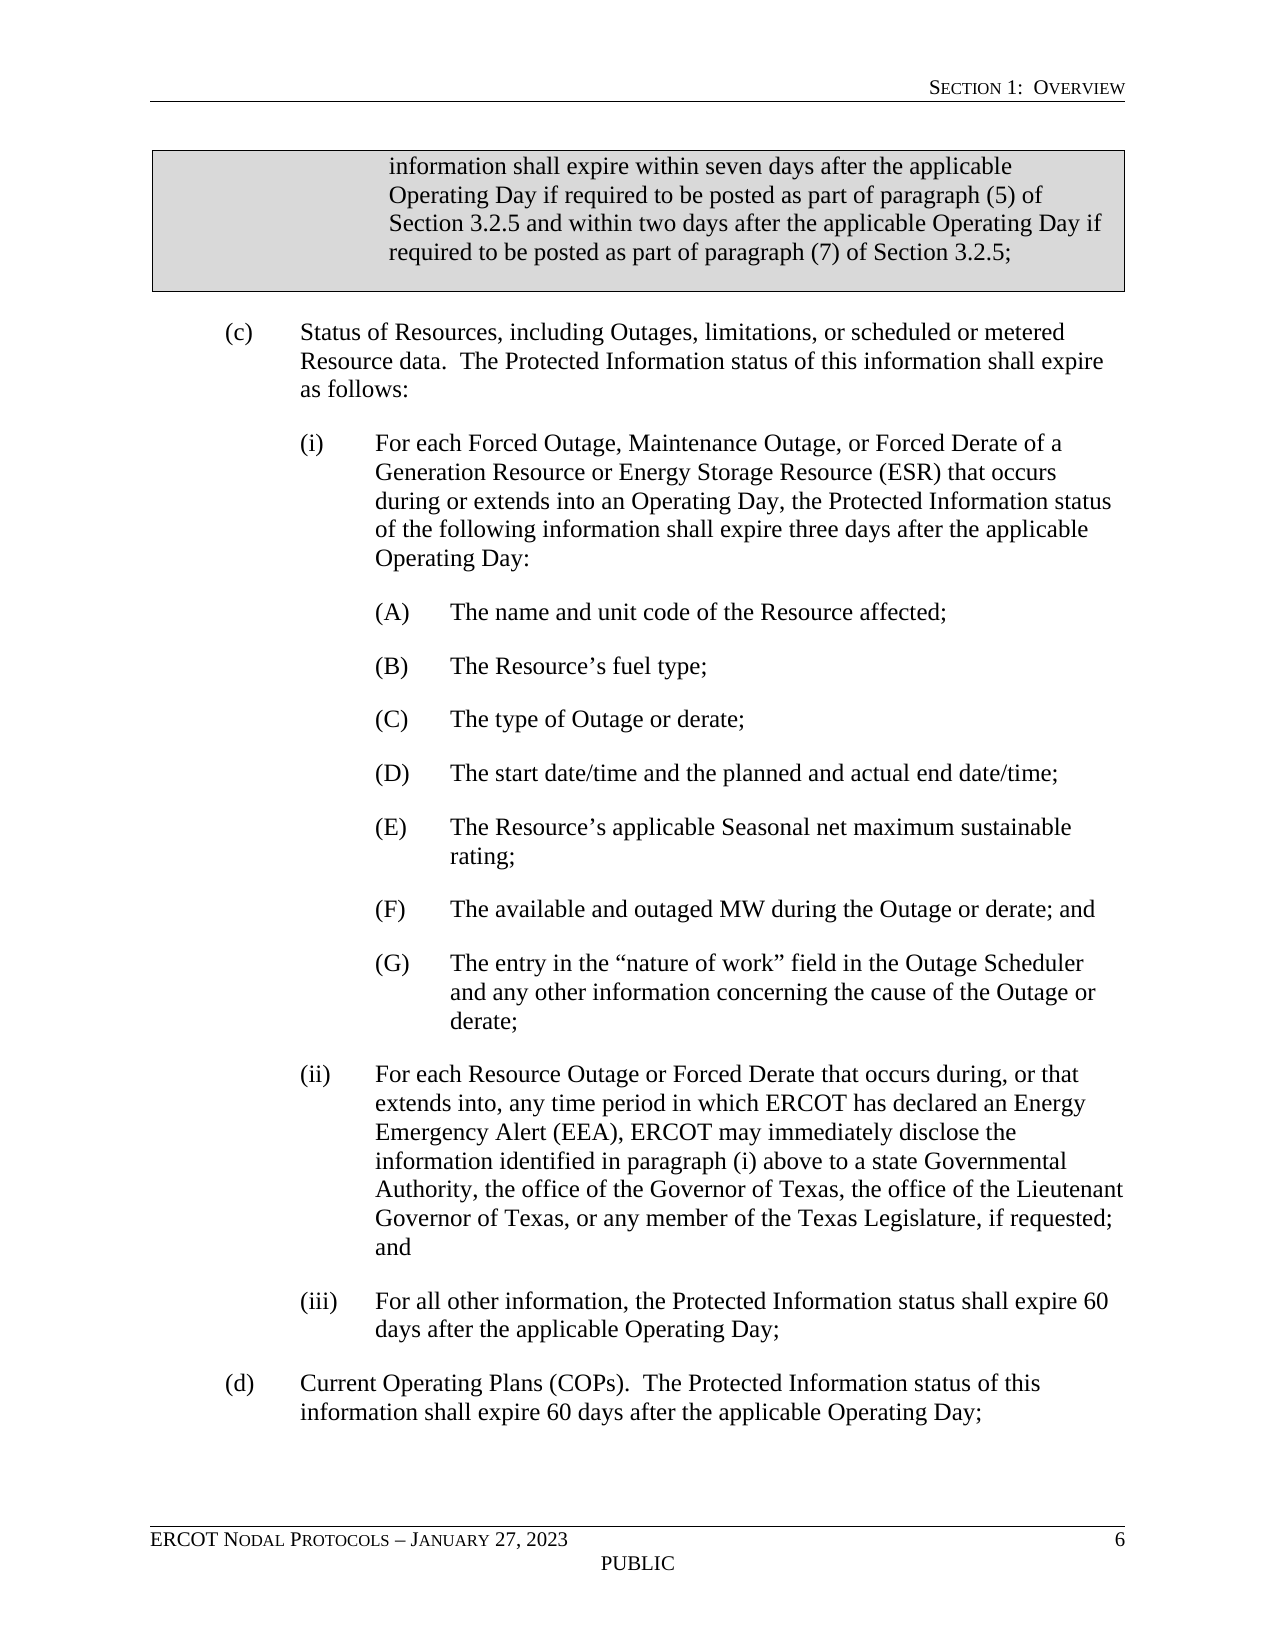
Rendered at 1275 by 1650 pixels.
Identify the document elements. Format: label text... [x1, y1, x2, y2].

text (C) The type of Outage or derate; [375, 704, 1125, 733]
text (i) For each Forced Outage, Maintenance Outage, or Forced Derate of a Generation Resource or Energy Storage Resource (ESR) that occurs during or extends into an Operating Day, the Protected Information status of the following information shall expire three days after the applicable Operating Day: [300, 428, 1125, 572]
text (D) The start date/time and the planned and actual end date/time; [375, 758, 1125, 787]
text (G) The entry in the “nature of work” field in the Outage Scheduler and any other information concerning the cause of the Outage or derate; [375, 948, 1125, 1034]
text (F) The available and outaged MW during the Outage or derate; and [375, 894, 1125, 923]
text (B) The Resource’s fuel type; [375, 651, 1125, 679]
text (c) Status of Resources, including Outages, limitations, or scheduled or metered Resource data. The Protected Information status of this information shall expire as follows: [225, 317, 1125, 403]
text (E) The Resource’s applicable Seasonal net maximum sustainable rating; [375, 812, 1125, 869]
text (iii) For all other information, the Protected Information status shall expire 60 days after the applicable Operating Day; [300, 1286, 1125, 1343]
list (d) Current Operating Plans (COPs). The Protected Information status of this information shall expire 60 days after the applicable Operating Day; [225, 1368, 1125, 1426]
text (ii) For each Resource Outage or Forced Derate that occurs during, or that extends into, any time period in which ERCOT has declared an Energy Emergency Alert (EEA), ERCOT may immediately disclose the information identified in paragraph (i) above to a state Governmental Authority, the office of the Governor of Texas, the office of the Lieutenant Governor of Texas, or any member of the Texas Legislature, if requested; and [300, 1059, 1125, 1261]
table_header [153, 151, 1124, 291]
text (A) The name and unit code of the Resource affected; [375, 597, 1125, 626]
